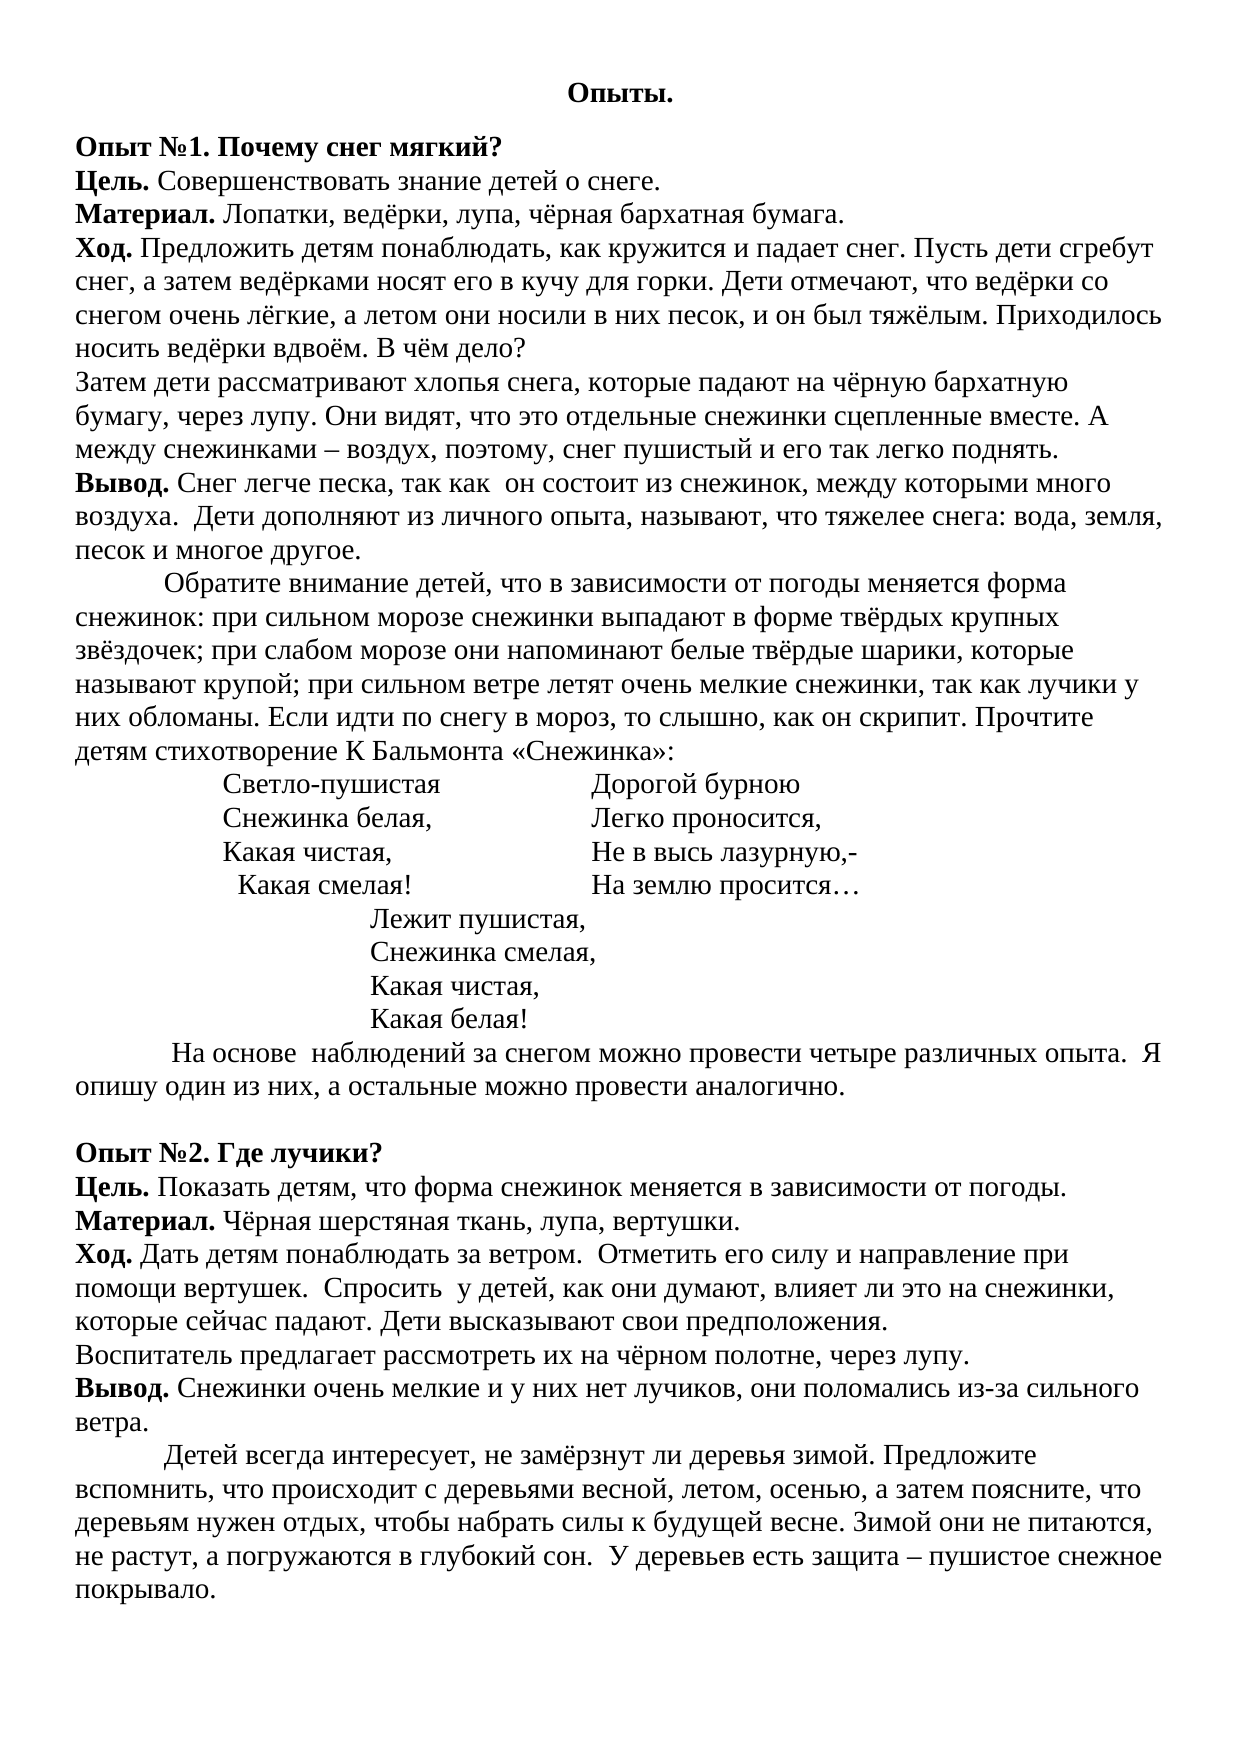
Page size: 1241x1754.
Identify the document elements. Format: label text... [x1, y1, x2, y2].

list Ход. Дать детям понаблюдать за ветром. Отметить его силу и направление при помощи вертушек. Спросить у детей, как они думают, влияет ли это на снежинки, которые сейчас падают. Дети высказывают свои предположения. [75, 1236, 1165, 1337]
list Какая смелая! На землю просится… [149, 867, 1165, 901]
list Опыт №2. Где лучики? [75, 1136, 1165, 1169]
list На основе наблюдений за снегом можно провести четыре различных опыта. Я опишу один из них, а остальные можно провести аналогично. [75, 1035, 1165, 1102]
list Вывод. Снежинки очень мелкие и у них нет лучиков, они поломались из-за сильного ветра. [75, 1370, 1165, 1437]
text Опыты. [75, 75, 1165, 108]
list Ход. Предложить детям понаблюдать, как кружится и падает снег. Пусть дети сгребут снег, а затем ведёрками носят его в кучу для горки. Дети отмечают, что ведёрки со снегом очень лёгкие, а летом они носили в них песок, и он был тяжёлым. Приходилось носить ведёрки вдвоём. В чём дело? [75, 230, 1165, 364]
list Затем дети рассматривают хлопья снега, которые падают на чёрную бархатную бумагу, через лупу. Они видят, что это отдельные снежинки сцепленные вместе. А между снежинками – воздух, поэтому, снег пушистый и его так легко поднять. [75, 364, 1165, 465]
list Обратите внимание детей, что в зависимости от погоды меняется форма снежинок: при сильном морозе снежинки выпадают в форме твёрдых крупных звёздочек; при слабом морозе они напоминают белые твёрдые шарики, которые называют крупой; при сильном ветре летят очень мелкие снежинки, так как лучики у них обломаны. Если идти по снегу в мороз, то слышно, как он скрипит. Прочтите детям стихотворение К Бальмонта «Снежинка»: [75, 565, 1165, 767]
list Цель. Показать детям, что форма снежинок меняется в зависимости от погоды. [75, 1169, 1165, 1203]
list Какая чистая, [164, 968, 1165, 1001]
list Какая белая! [164, 1001, 1165, 1035]
list Снежинка белая, Легко проносится, [75, 800, 1165, 834]
list Вывод. Снег легче песка, так как он состоит из снежинок, между которыми много воздуха. Дети дополняют из личного опыта, называют, что тяжелее снега: вода, земля, песок и многое другое. [75, 465, 1165, 565]
list Материал. Чёрная шерстяная ткань, лупа, вертушки. [75, 1203, 1165, 1236]
list Снежинка смелая, [164, 934, 1165, 968]
list Материал. Лопатки, ведёрки, лупа, чёрная бархатная бумага. [75, 196, 1165, 230]
list Какая чистая, Не в высь лазурную,- [75, 834, 1165, 867]
list Светло-пушистая Дорогой бурною [75, 767, 1165, 800]
list Лежит пушистая, [164, 901, 1165, 934]
list Воспитатель предлагает рассмотреть их на чёрном полотне, через лупу. [75, 1337, 1165, 1370]
list Цель. Совершенствовать знание детей о снеге. [75, 163, 1165, 196]
list Детей всегда интересует, не замёрзнут ли деревья зимой. Предложите вспомнить, что происходит с деревьями весной, летом, осенью, а затем поясните, что деревьям нужен отдых, чтобы набрать силы к будущей весне. Зимой они не питаются, не растут, а погружаются в глубокий сон. У деревьев есть защита – пушистое снежное покрывало. [75, 1437, 1165, 1605]
list Опыт №1. Почему снег мягкий? [75, 129, 1165, 163]
